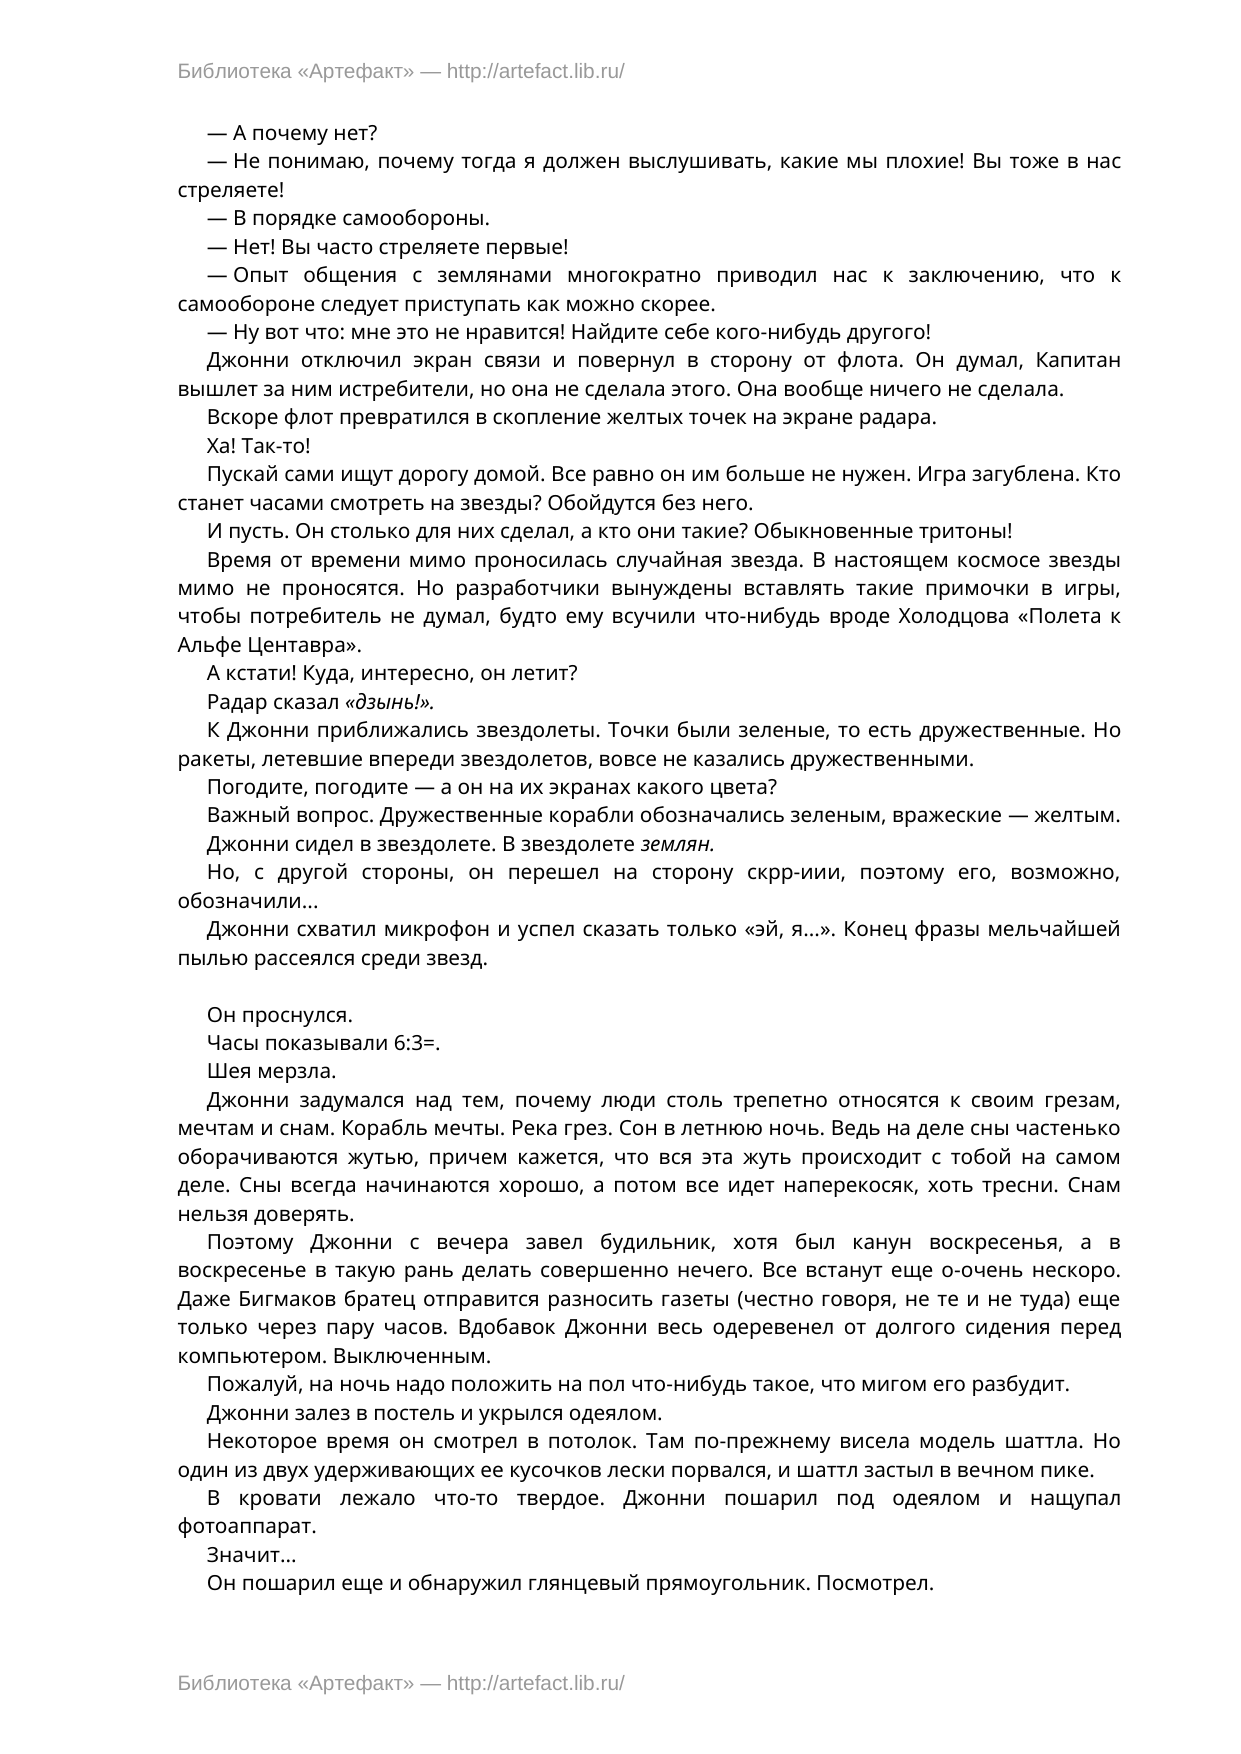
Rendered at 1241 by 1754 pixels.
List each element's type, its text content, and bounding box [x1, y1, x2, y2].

text Пускай сами ищут дорогу домой. Все равно он им больше не нужен. Игра загублена. Кто станет часами смотреть на звезды? Обойдутся без него. [177, 459, 1122, 516]
text Джонни залез в постель и укрылся одеялом. [177, 1398, 1122, 1426]
text — В порядке самообороны. [177, 203, 1122, 232]
text Он проснулся. [177, 1000, 1122, 1028]
text Погодите, погодите — а он на их экранах какого цвета? [177, 772, 1122, 801]
text В кровати лежало что-то твердое. Джонни пошарил под одеялом и нащупал фотоаппарат. [177, 1483, 1122, 1540]
text К Джонни приближались звездолеты. Точки были зеленые, то есть дружественные. Но ракеты, летевшие впереди звездолетов, вовсе не казались дружественными. [177, 715, 1122, 772]
text Важный вопрос. Дружественные корабли обозначались зеленым, вражеские — желтым. [177, 801, 1122, 829]
text Джонни схватил микрофон и успел сказать только «эй, я...». Конец фразы мельчайшей пылью рассеялся среди звезд. [177, 914, 1122, 971]
text Ха! Так-то! [177, 431, 1122, 459]
text — Нет! Вы часто стреляете первые! [177, 232, 1122, 260]
text Джонни отключил экран связи и повернул в сторону от флота. Он думал, Капитан вышлет за ним истребители, но она не сделала этого. Она вообще ничего не сделала. [177, 346, 1122, 402]
text Время от времени мимо проносилась случайная звезда. В настоящем космосе звезды мимо не проносятся. Но разработчики вынуждены вставлять такие примочки в игры, чтобы потребитель не думал, будто ему всучили что-нибудь вроде Холодцова «Полета к Альфе Центавра». [177, 545, 1122, 658]
text — Не понимаю, почему тогда я должен выслушивать, какие мы плохие! Вы тоже в нас стреляете! [177, 147, 1122, 203]
text Шея мерзла. [177, 1057, 1122, 1085]
text Вскоре флот превратился в скопление желтых точек на экране радара. [177, 402, 1122, 431]
text А кстати! Куда, интересно, он летит? [177, 658, 1122, 687]
text — Опыт общения с землянами многократно приводил нас к заключению, что к самообороне следует приступать как можно скорее. [177, 260, 1122, 317]
text — А почему нет? [177, 118, 1122, 147]
text Некоторое время он смотрел в потолок. Там по-прежнему висела модель шаттла. Но один из двух удерживающих ее кусочков лески порвался, и шаттл застыл в вечном пике. [177, 1426, 1122, 1483]
text Он пошарил еще и обнаружил глянцевый прямоугольник. Посмотрел. [177, 1568, 1122, 1597]
text Пожалуй, на ночь надо положить на пол что-нибудь такое, что мигом его разбудит. [177, 1369, 1122, 1398]
text Джонни задумался над тем, почему люди столь трепетно относятся к своим грезам, мечтам и снам. Корабль мечты. Река грез. Сон в летнюю ночь. Ведь на деле сны частенько оборачиваются жутью, причем кажется, что вся эта жуть происходит с тобой на самом деле. Сны всегда начинаются хорошо, а потом все идет наперекосяк, хоть тресни. Снам нельзя доверять. [177, 1085, 1122, 1227]
text — Ну вот что: мне это не нравится! Найдите себе кого-нибудь другого! [177, 317, 1122, 346]
text Но, с другой стороны, он перешел на сторону скрр-иии, поэтому его, возможно, обозначили... [177, 857, 1122, 914]
text Джонни сидел в звездолете. В звездолете землян. [177, 829, 1122, 857]
text Значит... [177, 1540, 1122, 1568]
text Радар сказал «дзынь!». [177, 687, 1122, 715]
text Поэтому Джонни с вечера завел будильник, хотя был канун воскресенья, а в воскресенье в такую рань делать совершенно нечего. Все встанут еще о-очень нескоро. Даже Бигмаков братец отправится разносить газеты (честно говоря, не те и не туда) еще только через пару часов. Вдобавок Джонни весь одеревенел от долгого сидения перед компьютером. Выключенным. [177, 1227, 1122, 1369]
text И пусть. Он столько для них сделал, а кто они такие? Обыкновенные тритоны! [177, 516, 1122, 545]
text Часы показывали 6:3=. [177, 1028, 1122, 1057]
